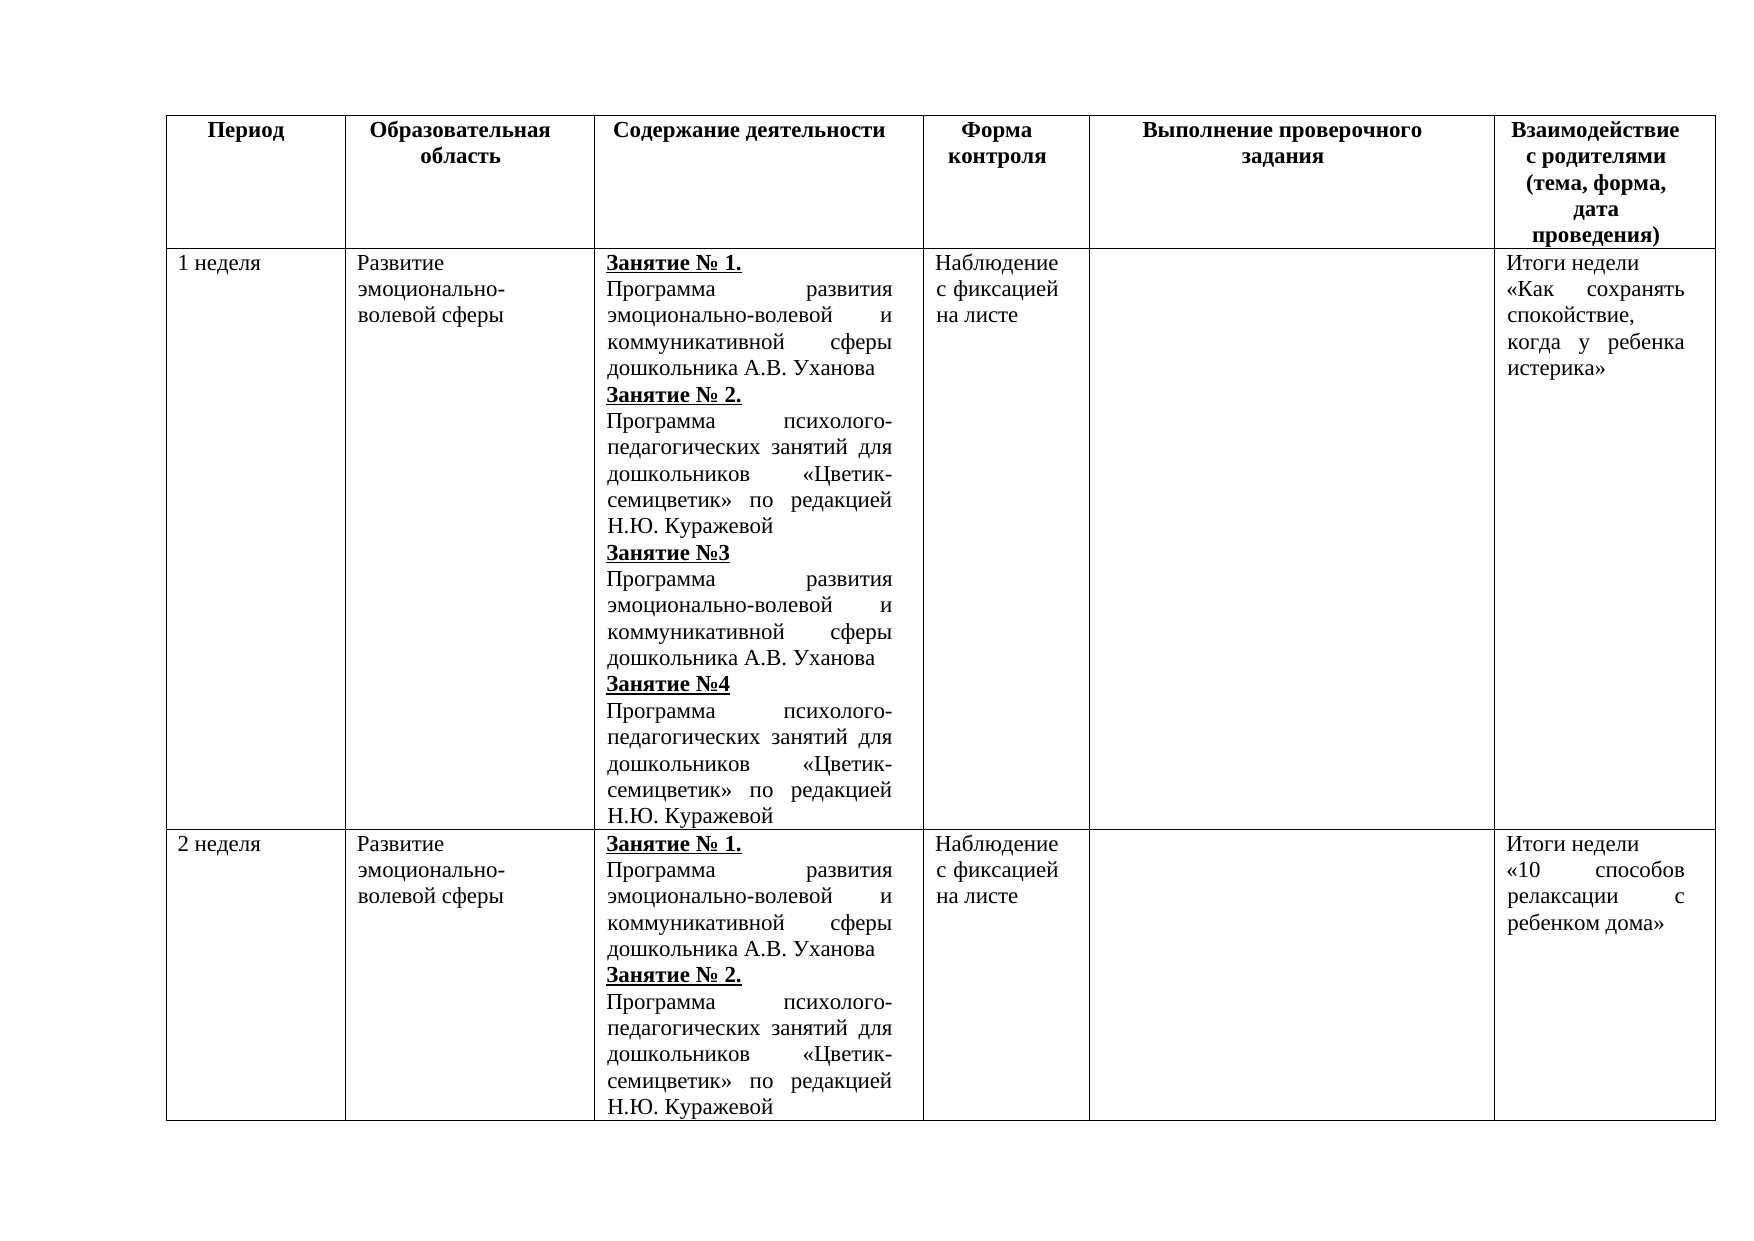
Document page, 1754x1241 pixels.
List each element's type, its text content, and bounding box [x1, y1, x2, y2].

table_header Выполнение проверочного задания [1090, 116, 1494, 248]
table_cell 2 неделя [167, 830, 345, 1119]
table_cell Итоги недели «Как сохранять спокойствие, когда у ребенка истерика» [1495, 249, 1715, 829]
table_header Форма контроля [924, 116, 1089, 248]
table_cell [1495, 830, 1715, 1119]
table_cell Развитие эмоционально-волевой сферы [346, 249, 594, 829]
table_header Период [167, 116, 345, 248]
table_cell Наблюдение с фиксацией на листе [924, 249, 1089, 829]
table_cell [346, 830, 594, 1119]
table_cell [924, 830, 1089, 1119]
table_header Взаимодействие с родителями (тема, форма, дата проведения) [1495, 116, 1715, 248]
table_cell 1 неделя [167, 249, 345, 829]
table_cell [1090, 830, 1494, 1119]
table_header Образовательная область [346, 116, 594, 248]
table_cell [595, 830, 923, 1119]
table_header Содержание деятельности [595, 116, 923, 248]
table_cell [1090, 249, 1494, 829]
